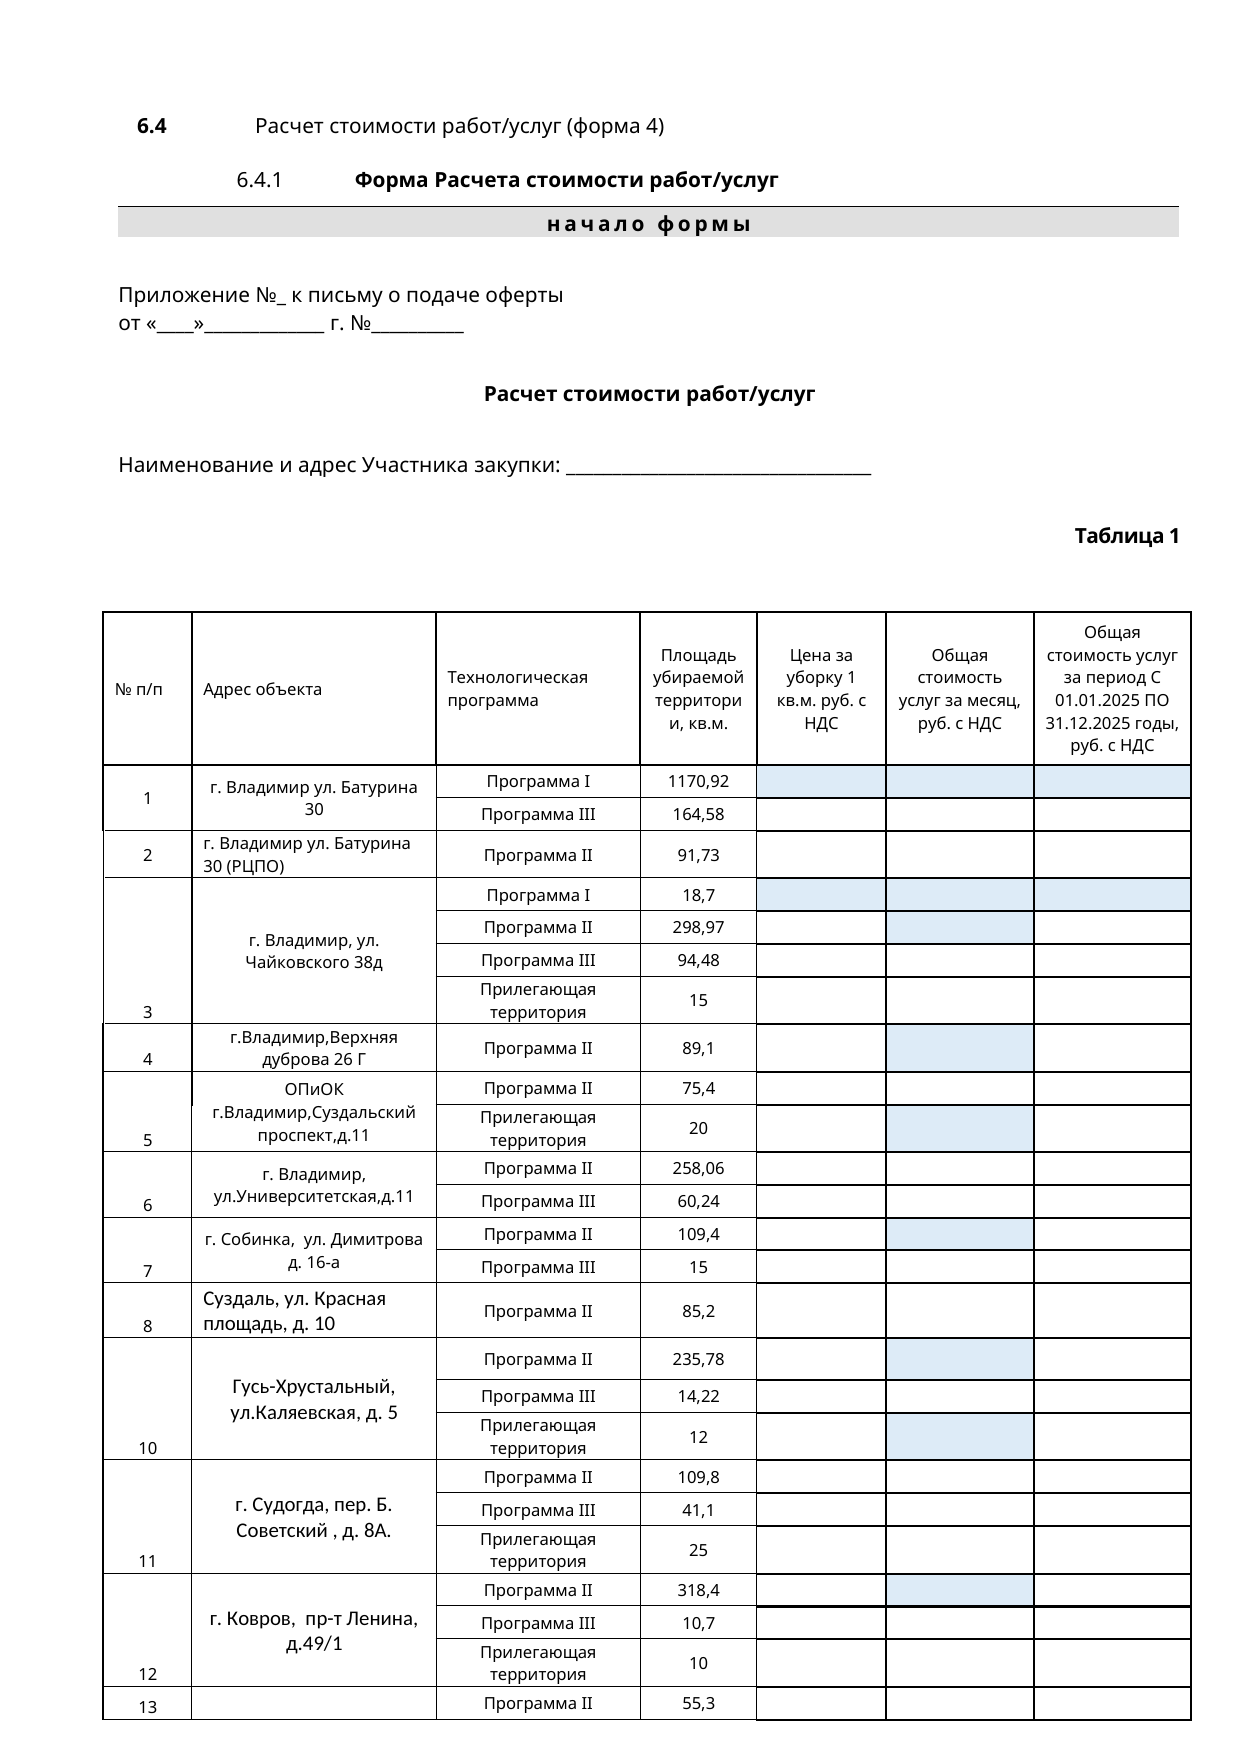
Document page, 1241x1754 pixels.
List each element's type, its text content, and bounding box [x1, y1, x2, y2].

table_cell Программа III [437, 1380, 640, 1412]
table_header Адрес объекта [193, 613, 435, 764]
table_cell [757, 1461, 885, 1492]
table_cell [887, 766, 1033, 797]
table_cell [757, 1688, 885, 1718]
table_cell [757, 879, 885, 910]
table_cell 10 [641, 1639, 756, 1686]
table_cell [757, 1284, 885, 1337]
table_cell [192, 1687, 436, 1718]
text Приложение №_ к письму о подаче оферты от «____»_____________ г. №__________ [118, 280, 1181, 337]
table_cell ОПиОК г.Владимир,Суздальский проспект,д.11 [192, 1072, 436, 1151]
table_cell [437, 1639, 640, 1686]
table_cell [887, 1025, 1033, 1071]
table_cell [1035, 945, 1190, 976]
table_cell [887, 1284, 1033, 1337]
table_cell 164,58 [641, 798, 756, 830]
table_cell [887, 1608, 1033, 1638]
table_cell [757, 1073, 885, 1103]
table_cell [757, 1025, 885, 1071]
table_cell [887, 1414, 1033, 1459]
table_cell [1035, 799, 1190, 830]
table_cell 91,73 [641, 831, 756, 877]
list Форма Расчета стоимости работ/услуг [236, 165, 1181, 193]
table_cell 258,06 [641, 1152, 756, 1184]
table_cell г. Собинка, ул. Димитрова д. 16-а [192, 1218, 436, 1282]
table_cell 25 [641, 1526, 756, 1572]
table_cell [757, 799, 885, 830]
text Наименование и адрес Участника закупки: _________________________________ [118, 450, 1181, 479]
table_cell [887, 1339, 1033, 1379]
text Расчет стоимости работ/услуг [118, 379, 1181, 408]
table_cell [887, 1688, 1033, 1718]
table_cell Прилегающая территория [437, 977, 640, 1023]
table_cell [1035, 1608, 1190, 1638]
table_cell Прилегающая территория [437, 1526, 640, 1572]
table_cell [1035, 1153, 1190, 1184]
table_cell [887, 1640, 1033, 1686]
table_cell Программа II [437, 1687, 640, 1718]
table_cell [887, 1251, 1033, 1282]
table_cell Программа II [437, 1072, 640, 1103]
table_cell [757, 1106, 885, 1151]
table_cell [887, 1073, 1033, 1103]
table_cell Программа II [437, 1460, 640, 1492]
table_cell 10,7 [641, 1606, 756, 1638]
table_cell 298,97 [641, 911, 756, 943]
table_cell 2 [104, 831, 191, 877]
table_cell [757, 1186, 885, 1217]
table_cell [757, 1608, 885, 1638]
table_cell [887, 1381, 1033, 1412]
table_cell 109,4 [641, 1218, 756, 1249]
table_cell Программа II [437, 1218, 640, 1249]
table_cell [1035, 1106, 1190, 1151]
table_cell [757, 1414, 885, 1459]
table_cell 60,24 [641, 1185, 756, 1217]
table_cell [887, 879, 1033, 910]
table_cell [887, 978, 1033, 1023]
table_cell [1035, 912, 1190, 943]
table_cell Программа III [437, 944, 640, 976]
table_cell г. Владимир, ул.Университетская,д.11 [192, 1152, 436, 1217]
table_cell 1 [104, 766, 191, 830]
text Таблица 1 [118, 521, 1181, 550]
table_cell [1035, 1186, 1190, 1217]
table_cell [757, 1527, 885, 1572]
table_header № п/п [104, 613, 191, 764]
table_cell Программа II [437, 831, 640, 877]
text начало формы [118, 207, 1179, 237]
table_cell 8 [104, 1283, 191, 1337]
table_cell Программа III [437, 798, 640, 830]
table_cell [757, 1640, 885, 1686]
table_cell Программа II [437, 1024, 640, 1071]
table_cell Программа III [437, 1606, 640, 1638]
table_cell [1035, 1575, 1190, 1605]
table_cell 235,78 [641, 1338, 756, 1379]
table_cell 75,4 [641, 1072, 756, 1103]
table_cell Программа III [437, 1250, 640, 1282]
table_cell [757, 1339, 885, 1379]
table_cell 18,7 [641, 878, 756, 910]
table_cell Прилегающая территория [437, 1413, 640, 1459]
table_cell Прилегающая территория [437, 1105, 640, 1151]
table_cell [757, 945, 885, 976]
table_cell Программа II [437, 1283, 640, 1337]
table_cell [1035, 1494, 1190, 1525]
table_cell 318,4 [641, 1574, 756, 1605]
table_cell Программа II [437, 911, 640, 943]
table_cell [887, 1219, 1033, 1249]
table_cell [887, 1153, 1033, 1184]
table_header Технологическая программа [437, 613, 639, 764]
table_cell [1035, 978, 1190, 1023]
table_cell [1035, 1073, 1190, 1103]
table_cell Программа I [437, 878, 640, 910]
table_cell [1035, 1688, 1190, 1718]
table_cell Программа II [437, 1338, 640, 1379]
table_cell Программа III [437, 1185, 640, 1217]
table_cell [887, 945, 1033, 976]
table_cell [1035, 1381, 1190, 1412]
table_cell [887, 832, 1033, 877]
table_cell [1035, 1284, 1190, 1337]
table_cell Программа II [437, 1574, 640, 1605]
table_cell 12 [641, 1413, 756, 1459]
table_cell Программа II [437, 1152, 640, 1184]
table_cell 7 [104, 1218, 191, 1282]
table_cell [757, 978, 885, 1023]
table_cell [757, 1575, 885, 1605]
table_cell [887, 1527, 1033, 1572]
table_cell [1035, 1461, 1190, 1492]
table_cell [887, 1575, 1033, 1605]
table_cell [757, 832, 885, 877]
table_cell 5 [104, 1072, 191, 1151]
table_cell 12 [104, 1574, 191, 1686]
table_cell 41,1 [641, 1493, 756, 1525]
table_cell г. Владимир ул. Батурина 30 [193, 766, 436, 830]
table_header Цена за уборку 1 кв.м. руб. с НДС [758, 613, 885, 764]
table_cell 109,8 [641, 1460, 756, 1492]
table_cell [757, 1381, 885, 1412]
table_cell г. Владимир ул. Батурина 30 (РЦПО) [193, 831, 436, 877]
table_cell г. Владимир, ул. Чайковского 38д [193, 878, 436, 1023]
table_header Общая стоимость услуг за период С 01.01.2025 ПО 31.12.2025 годы, руб. с НДС [1035, 613, 1190, 764]
table_cell 15 [641, 1250, 756, 1282]
table_cell [1035, 1219, 1190, 1249]
table_cell [757, 912, 885, 943]
table_cell 10 [104, 1338, 191, 1459]
table_cell г. Ковров, пр-т Ленина, д.49/1 [192, 1574, 436, 1686]
table_cell [1035, 1640, 1190, 1686]
table_cell 4 [104, 1024, 191, 1071]
table_cell Программа III [437, 1493, 640, 1525]
table_cell г. Судогда, пер. Б. Советский , д. 8А. [192, 1460, 436, 1572]
table_cell [1035, 832, 1190, 877]
table_cell Гусь-Хрустальный, ул.Каляевская, д. 5 [192, 1338, 436, 1459]
table_cell 1170,92 [641, 766, 756, 797]
table_cell [757, 766, 885, 797]
table_header Площадь убираемой территории, кв.м. [641, 613, 756, 764]
table_cell [887, 799, 1033, 830]
table_cell [887, 1461, 1033, 1492]
table_cell [757, 1494, 885, 1525]
table_cell 13 [104, 1687, 191, 1718]
table_cell [887, 1186, 1033, 1217]
table_cell 14,22 [641, 1380, 756, 1412]
table_cell г.Владимир,Верхняя дуброва 26 Г [193, 1024, 436, 1071]
table_cell Программа I [437, 766, 640, 797]
table_cell 89,1 [641, 1024, 756, 1071]
table_cell 6 [104, 1152, 191, 1217]
table_cell [887, 1494, 1033, 1525]
table_cell [1035, 1414, 1190, 1459]
table_cell [1035, 1251, 1190, 1282]
table_cell 94,48 [641, 944, 756, 976]
table_cell [887, 1106, 1033, 1151]
table_cell [1035, 1527, 1190, 1572]
table_cell 85,2 [641, 1283, 756, 1337]
table_header Общая стоимость услуг за месяц, руб. с НДС [887, 613, 1033, 764]
table_cell [757, 1219, 885, 1249]
table_cell 15 [641, 977, 756, 1023]
table_cell [757, 1153, 885, 1184]
table_cell 3 [104, 878, 191, 1023]
subtitle Расчет стоимости работ/услуг (форма 4) [137, 111, 1181, 140]
table_cell [1035, 1025, 1190, 1071]
table_cell [757, 1251, 885, 1282]
table_cell 11 [104, 1460, 191, 1572]
table_cell 55,3 [641, 1687, 756, 1718]
table_cell [1035, 1339, 1190, 1379]
table_cell [887, 912, 1033, 943]
table_cell [1035, 879, 1190, 910]
table_cell [1035, 766, 1190, 797]
table_cell 20 [641, 1105, 756, 1151]
table_cell Суздаль, ул. Красная площадь, д. 10 [192, 1283, 436, 1337]
